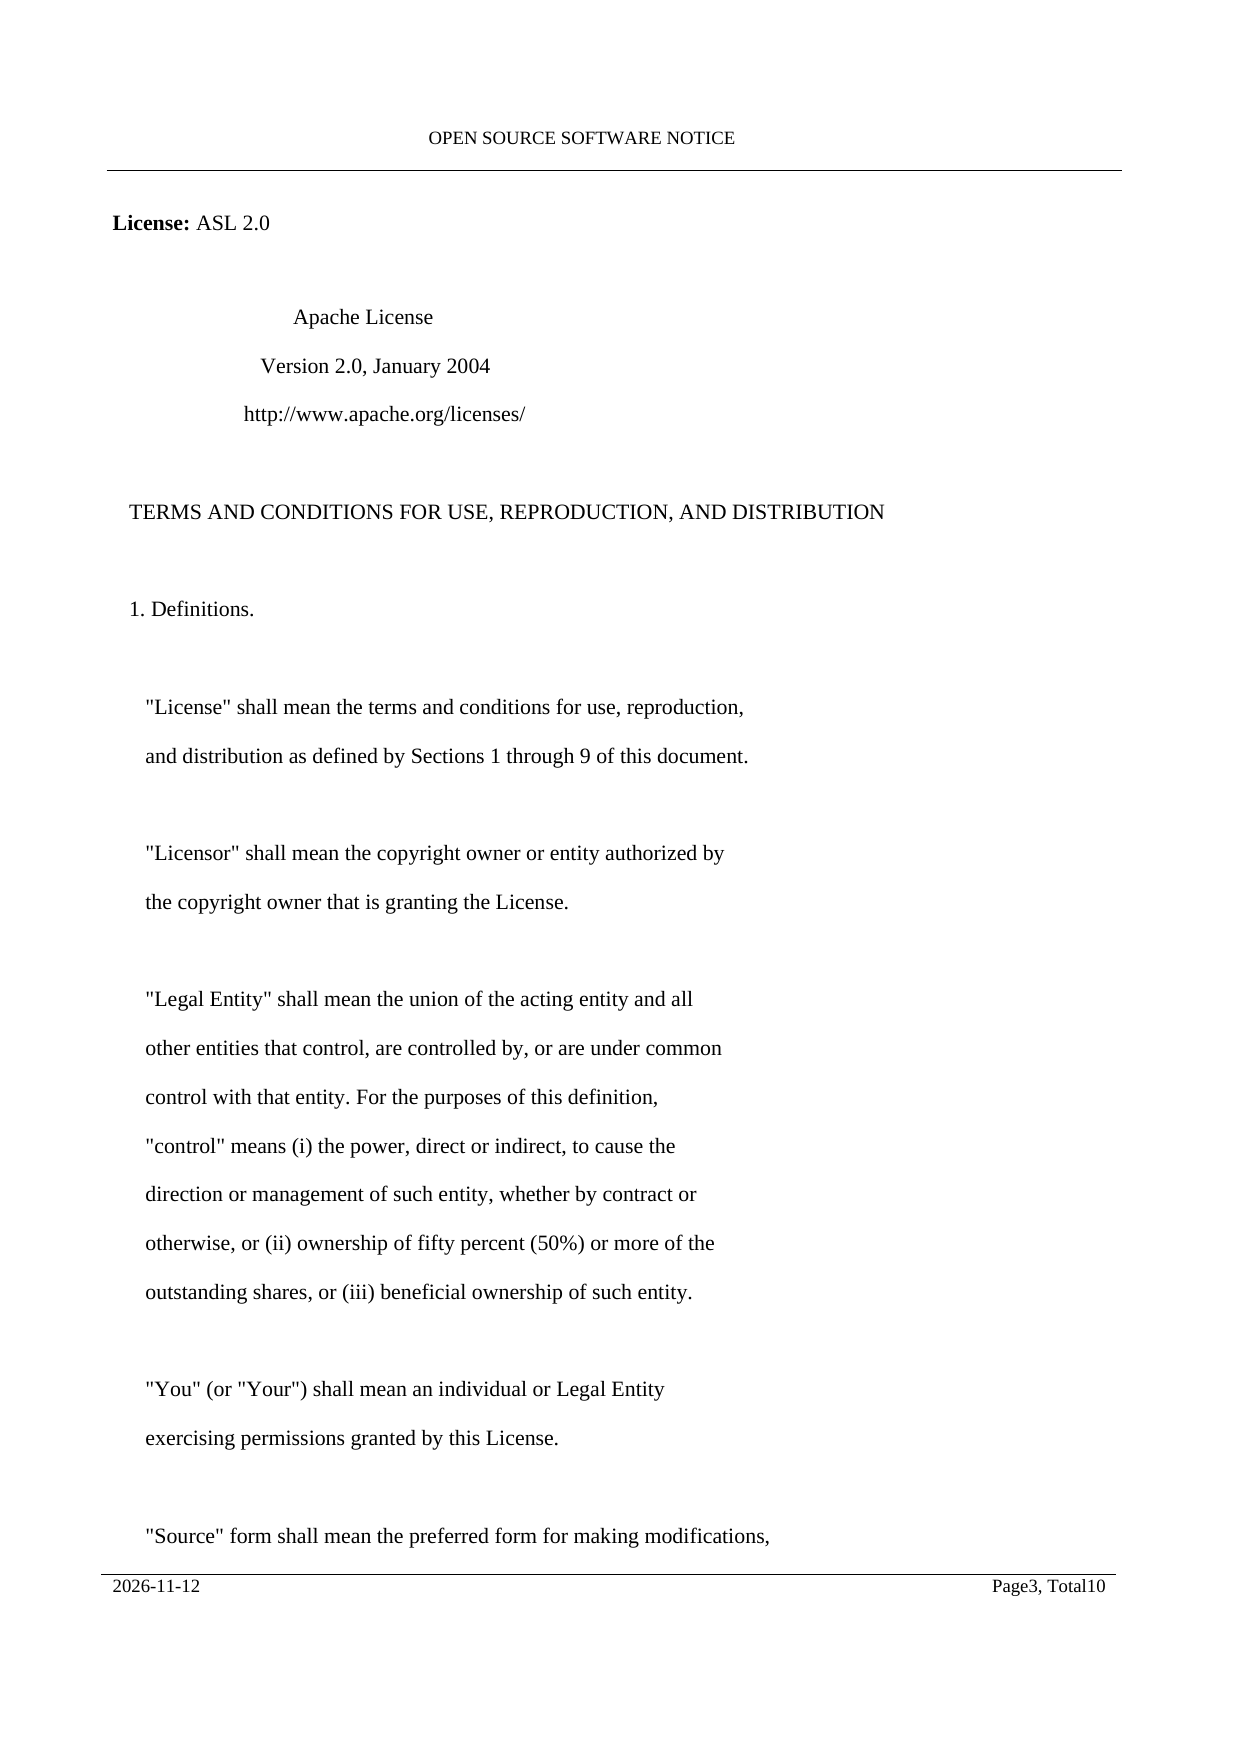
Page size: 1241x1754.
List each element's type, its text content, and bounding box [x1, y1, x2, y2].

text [112, 251, 1128, 1551]
text License: ASL 2.0 [112, 206, 1128, 239]
